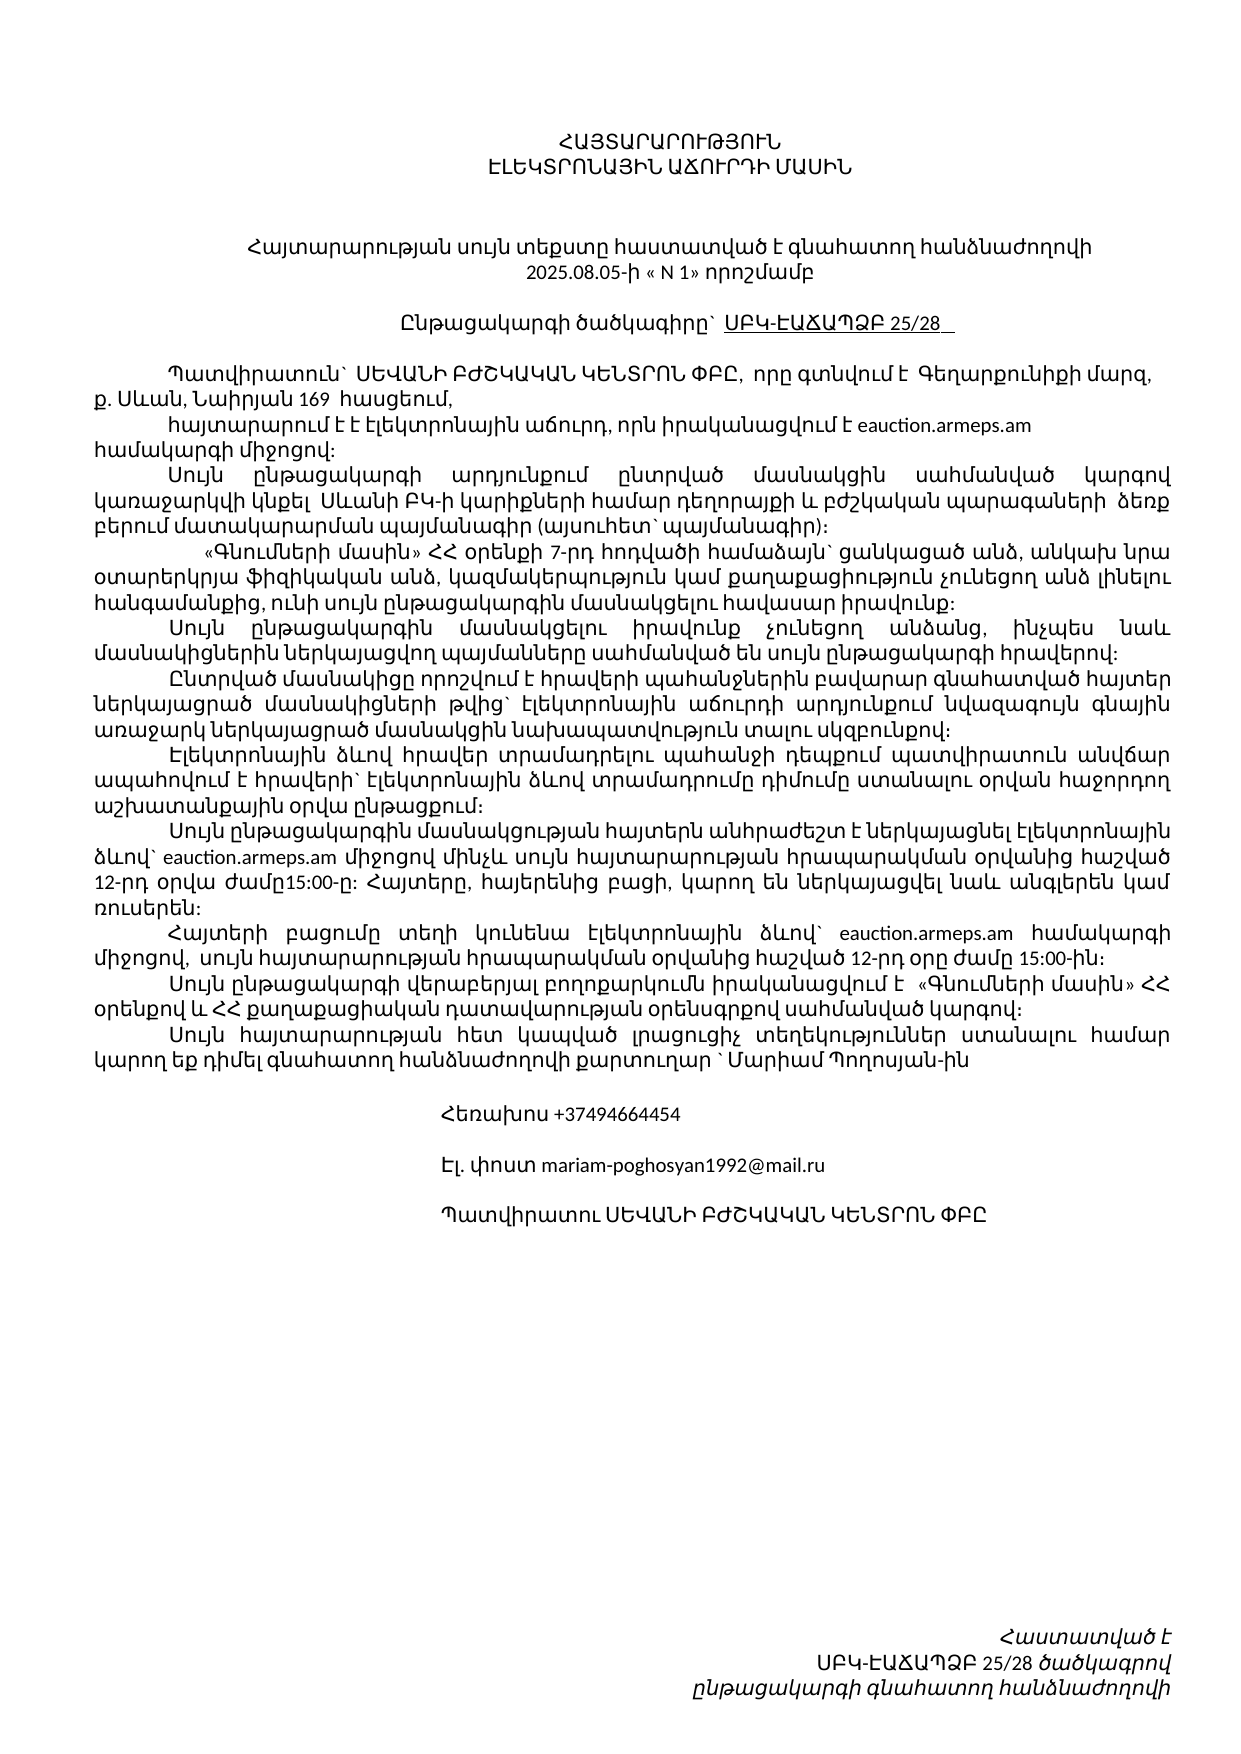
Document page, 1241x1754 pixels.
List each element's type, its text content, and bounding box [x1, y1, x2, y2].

text Հեռախոս +37494664454 [94, 1101, 1171, 1126]
text Հայտերի բացումը տեղի կունենա էլեկտրոնային ձևով` eauction.armeps.am համակարգի միջոցով, սույն հայտարարության հրապարակման օրվանից հաշված 12-րդ օրը ժամը 15:00-ին։ [94, 920, 1171, 971]
text Էլ. փոստ mariam-poghosyan1992@mail.ru [94, 1152, 1171, 1177]
text 2025.08.05 -ի « N 1» որոշմամբ [94, 259, 1171, 285]
text Սույն հայտարարության հետ կապված լրացուցիչ տեղեկություններ ստանալու համար կարող եք դիմել գնահատող հանձնաժողովի քարտուղար ` Մարիամ Պողոսյան-ին [94, 1022, 1171, 1073]
text Հաստատված է [94, 1624, 1171, 1650]
text Ընթացակարգի ծածկագիրը` ՍԲԿ-ԷԱՃԱՊՁԲ 25/28 [94, 310, 1171, 336]
text ՀԱՅՏԱՐԱՐՈՒԹՅՈՒՆ [94, 129, 1171, 154]
text հայտարարում է է էլեկտրոնային աճուրդ, որն իրականացվում է eauction.armeps.am համակարգի միջոցով: [94, 412, 1171, 463]
text Սույն ընթացակարգի վերաբերյալ բողոքարկումն իրականացվում է «Գնումների մասին» ՀՀ օրենքով և ՀՀ քաղաքացիական դատավարության օրենսգրքով սահմանված կարգով։ [94, 971, 1171, 1022]
text Սույն ընթացակարգին մասնակցելու իրավունք չունեցող անձանց, ինչպես նաև մասնակիցներին ներկայացվող պայմանները սահմանված են սույն ընթացակարգի հրավերով: [94, 615, 1171, 666]
text Հայտարարության սույն տեքստը հաստատված է գնահատող հանձնաժողովի [94, 234, 1171, 259]
text ընթացակարգի գնահատող հանձնաժողովի [94, 1675, 1171, 1701]
text Պատվիրատուն` ՍԵՎԱՆԻ ԲԺՇԿԱԿԱՆ ԿԵՆՏՐՈՆ ՓԲԸ, որը գտնվում է Գեղարքունիքի մարզ, ք. Սևան, Նաիրյան 169 հասցեում, [94, 361, 1171, 412]
text Սույն ընթացակարգին մասնակցության հայտերն անհրաժեշտ է ներկայացնել էլեկտրոնային ձևով` eauction.armeps.am միջոցով մինչև սույն հայտարարության հրապարակման օրվանից հաշված 12-րդ օրվա ժամը15:00-ը: Հայտերը, հայերենից բացի, կարող են ներկայացվել նաև անգլերեն կամ ռուսերեն: [94, 818, 1171, 920]
text Ընտրված մասնակիցը որոշվում է հրավերի պահանջներին բավարար գնահատված հայտեր ներկայացրած մասնակիցների թվից` էլեկտրոնային աճուրդի արդյունքում նվազագույն գնային առաջարկ ներկայացրած մասնակցին նախապատվություն տալու սկզբունքով։ [94, 666, 1171, 742]
text Էլեկտրոնային ձևով հրավեր տրամադրելու պահանջի դեպքում պատվիրատուն անվճար ապահովում է հրավերի` էլեկտրոնային ձևով տրամադրումը դիմումը ստանալու օրվան հաջորդող աշխատանքային օրվա ընթացքում։ [94, 742, 1171, 818]
text ԷԼԵԿՏՐՈՆԱՅԻՆ ԱՃՈՒՐԴԻ ՄԱՍԻՆ [94, 154, 1171, 180]
text Պատվիրատու ՍԵՎԱՆԻ ԲԺՇԿԱԿԱՆ ԿԵՆՏՐՈՆ ՓԲԸ [94, 1203, 1171, 1228]
text Սույն ընթացակարգի արդյունքում ընտրված մասնակցին սահմանված կարգով կառաջարկվի կնքել Սևանի ԲԿ-ի կարիքների համար դեղորայքի և բժշկական պարագաների ձեռք բերում մատակարարման պայմանագիր (այսուհետ` պայմանագիր)։ [94, 463, 1171, 539]
text «Գնումների մասին» ՀՀ օրենքի 7-րդ հոդվածի համաձայն` ցանկացած անձ, անկախ նրա օտարերկրյա ֆիզիկական անձ, կազմակերպություն կամ քաղաքացիություն չունեցող անձ լինելու հանգամանքից, ունի սույն ընթացակարգին մասնակցելու հավասար իրավունք: [94, 539, 1171, 615]
text ՍԲԿ-ԷԱՃԱՊՁԲ 25/28 ծածկագրով [94, 1650, 1171, 1675]
